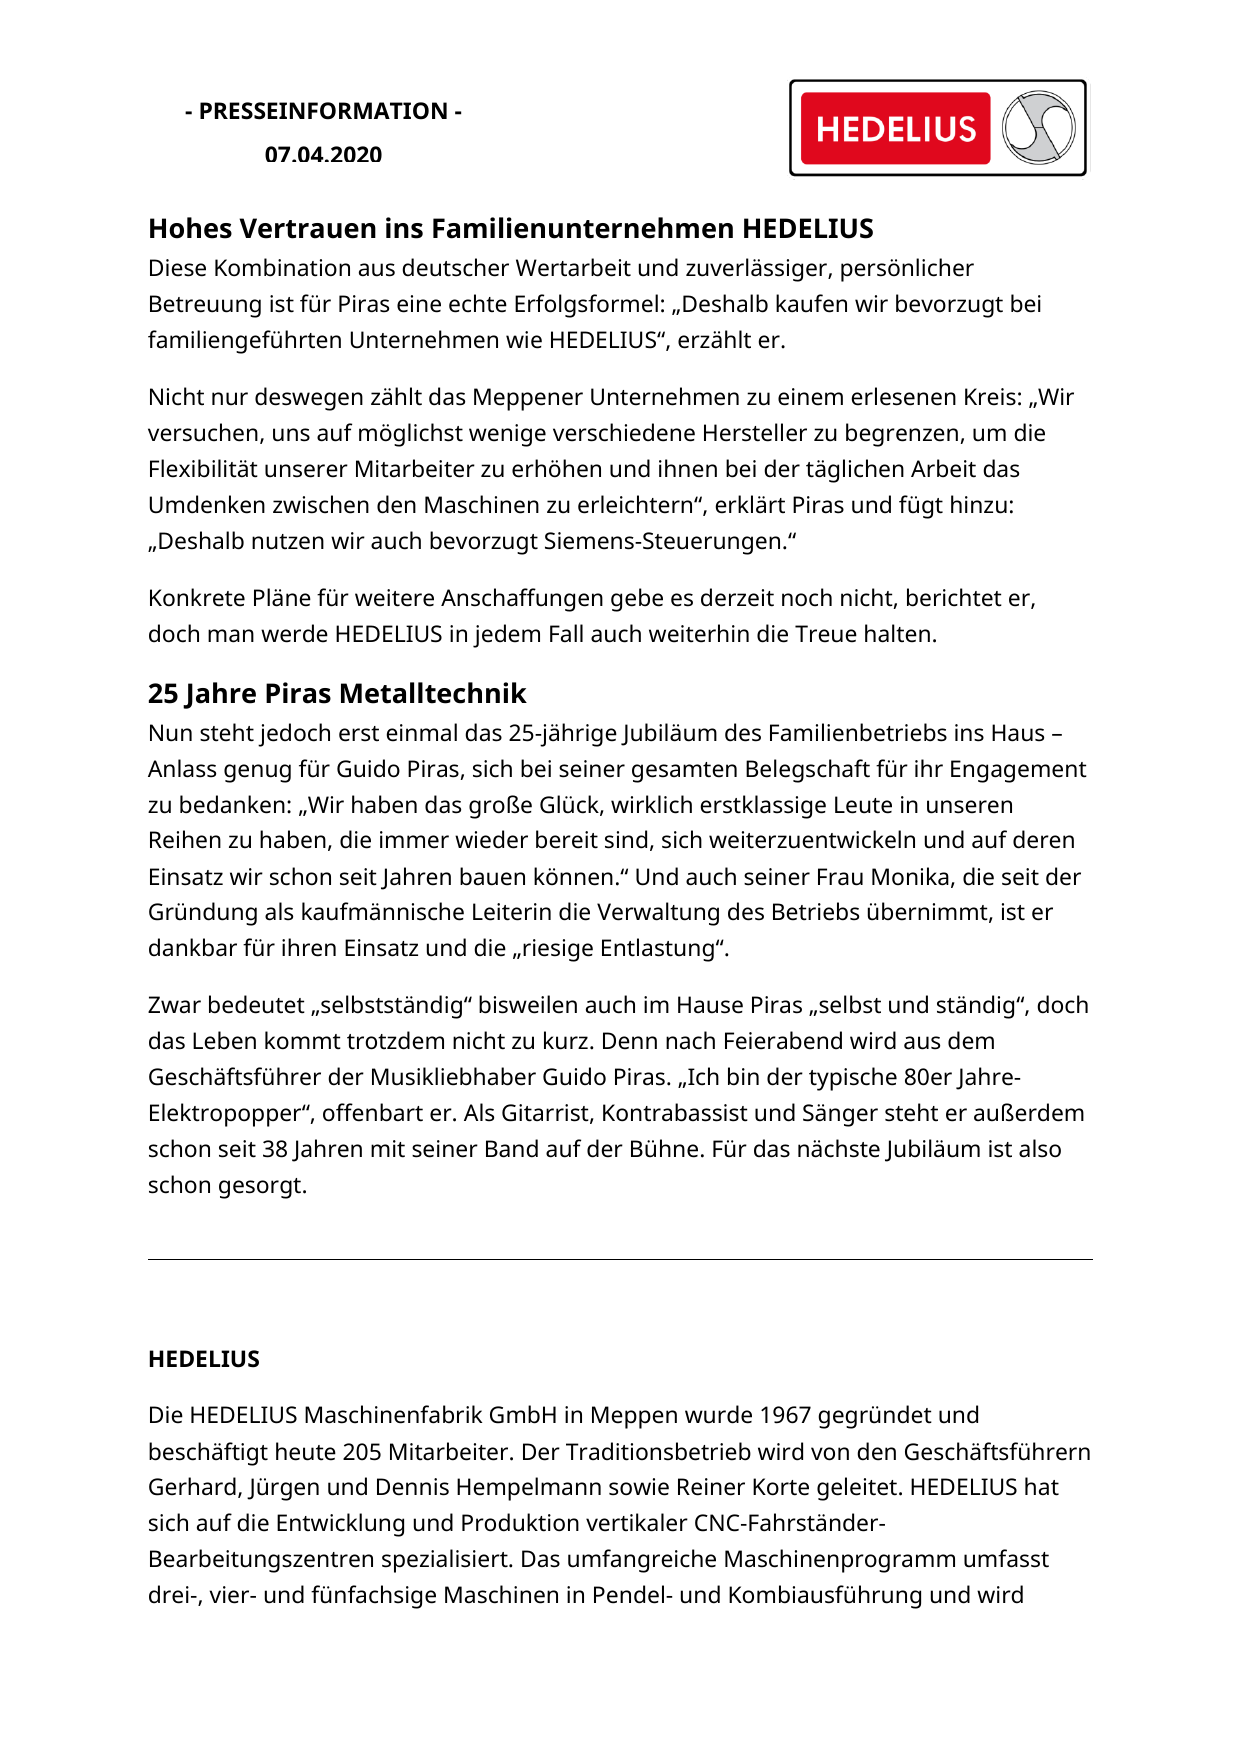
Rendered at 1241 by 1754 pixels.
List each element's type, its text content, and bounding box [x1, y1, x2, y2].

text Nicht nur deswegen zählt das Meppener Unternehmen zu einem erlesenen Kreis: „Wir versuchen, uns auf möglichst wenige verschiedene Hersteller zu begrenzen, um die Flexibilität unserer Mitarbeiter zu erhöhen und ihnen bei der täglichen Arbeit das Umdenken zwischen den Maschinen zu erleichtern“, erklärt Piras und fügt hinzu: „Deshalb nutzen wir auch bevorzugt Siemens-Steuerungen.“ [148, 381, 1093, 556]
text Diese Kombination aus deutscher Wertarbeit und zuverlässiger, persönlicher Betreuung ist für Piras eine echte Erfolgsformel: „Deshalb kaufen wir bevorzugt bei familiengeführten Unternehmen wie HEDELIUS“, erzählt er. [148, 252, 1093, 356]
text Konkrete Pläne für weitere Anschaffungen gebe es derzeit noch nicht, berichtet er, doch man werde HEDELIUS in jedem Fall auch weiterhin die Treue halten. [148, 582, 1093, 649]
subtitle Hohes Vertrauen ins Familienunternehmen HEDELIUS [148, 210, 1093, 247]
picture [783, 73, 1093, 182]
text Nun steht jedoch erst einmal das 25-jährige Jubiläum des Familienbetriebs ins Haus – Anlass genug für Guido Piras, sich bei seiner gesamten Belegschaft für ihr Engagement zu bedanken: „Wir haben das große Glück, wirklich erstklassige Leute in unseren Reihen zu haben, die immer wieder bereit sind, sich weiterzuentwickeln und auf deren Einsatz wir schon seit Jahren bauen können.“ Und auch seiner Frau Monika, die seit der Gründung als kaufmännische Leiterin die Verwaltung des Betriebs übernimmt, ist er dankbar für ihren Einsatz und die „riesige Entlastung“. [148, 717, 1093, 963]
subtitle 25 Jahre Piras Metalltechnik [148, 674, 1093, 711]
text Zwar bedeutet „selbstständig“ bisweilen auch im Hause Piras „selbst und ständig“, doch das Leben kommt trotzdem nicht zu kurz. Denn nach Feierabend wird aus dem Geschäftsführer der Musikliebhaber Guido Piras. „Ich bin der typische 80er Jahre-Elektropopper“, offenbart er. Als Gitarrist, Kontrabassist und Sänger steht er außerdem schon seit 38 Jahren mit seiner Band auf der Bühne. Für das nächste Jubiläum ist also schon gesorgt. [148, 989, 1093, 1200]
text HEDELIUS [148, 1343, 1093, 1374]
